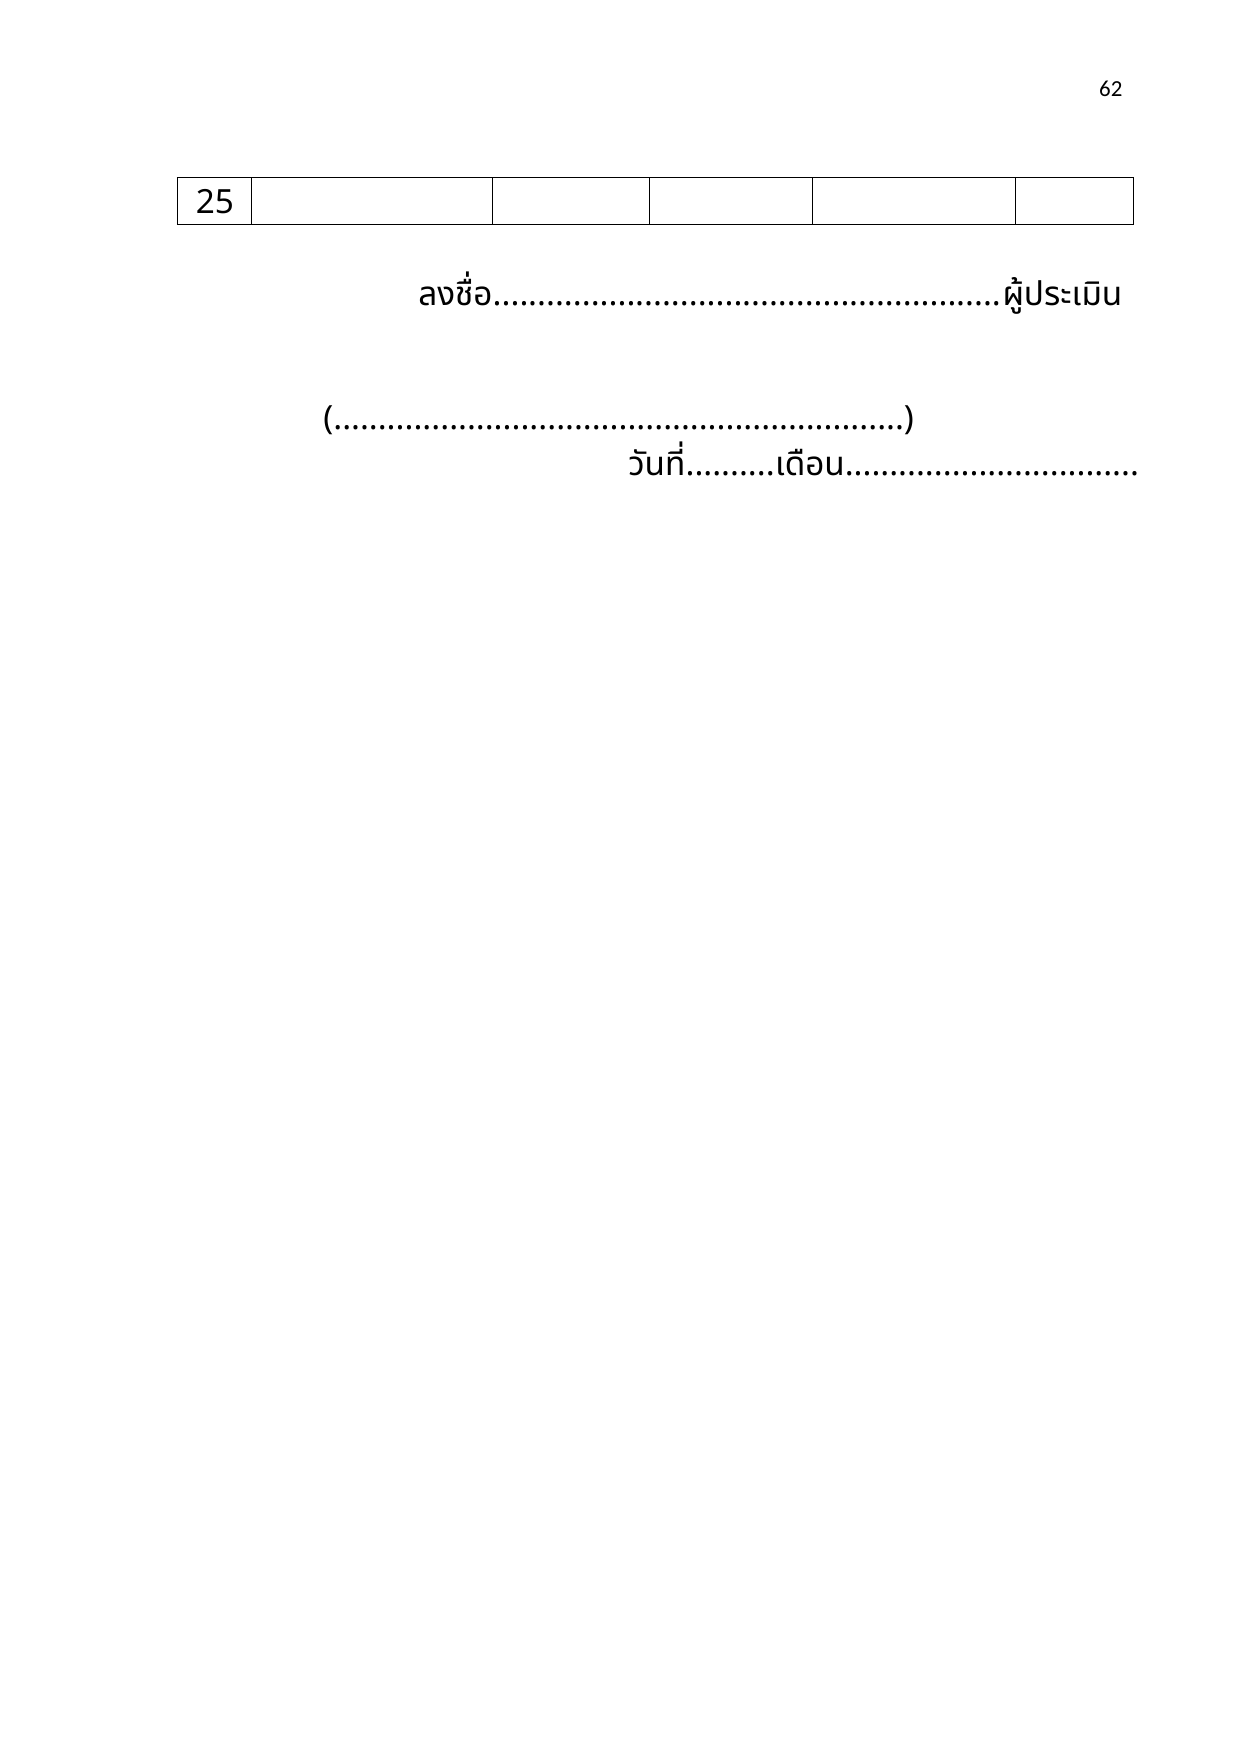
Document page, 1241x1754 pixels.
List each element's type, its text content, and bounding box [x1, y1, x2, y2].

text วันที่..........เดือน.................................พ.ศ. ................. [177, 439, 1122, 490]
table_cell [813, 178, 1015, 224]
text ลงชื่อ.........................................................ผู้ประเมิน [249, 270, 1122, 321]
text (................................................................) [249, 321, 1122, 439]
table_cell 25 [178, 178, 251, 224]
table_cell [650, 178, 812, 224]
table_cell [252, 178, 492, 224]
table_cell [493, 178, 649, 224]
table_cell [1016, 178, 1133, 224]
